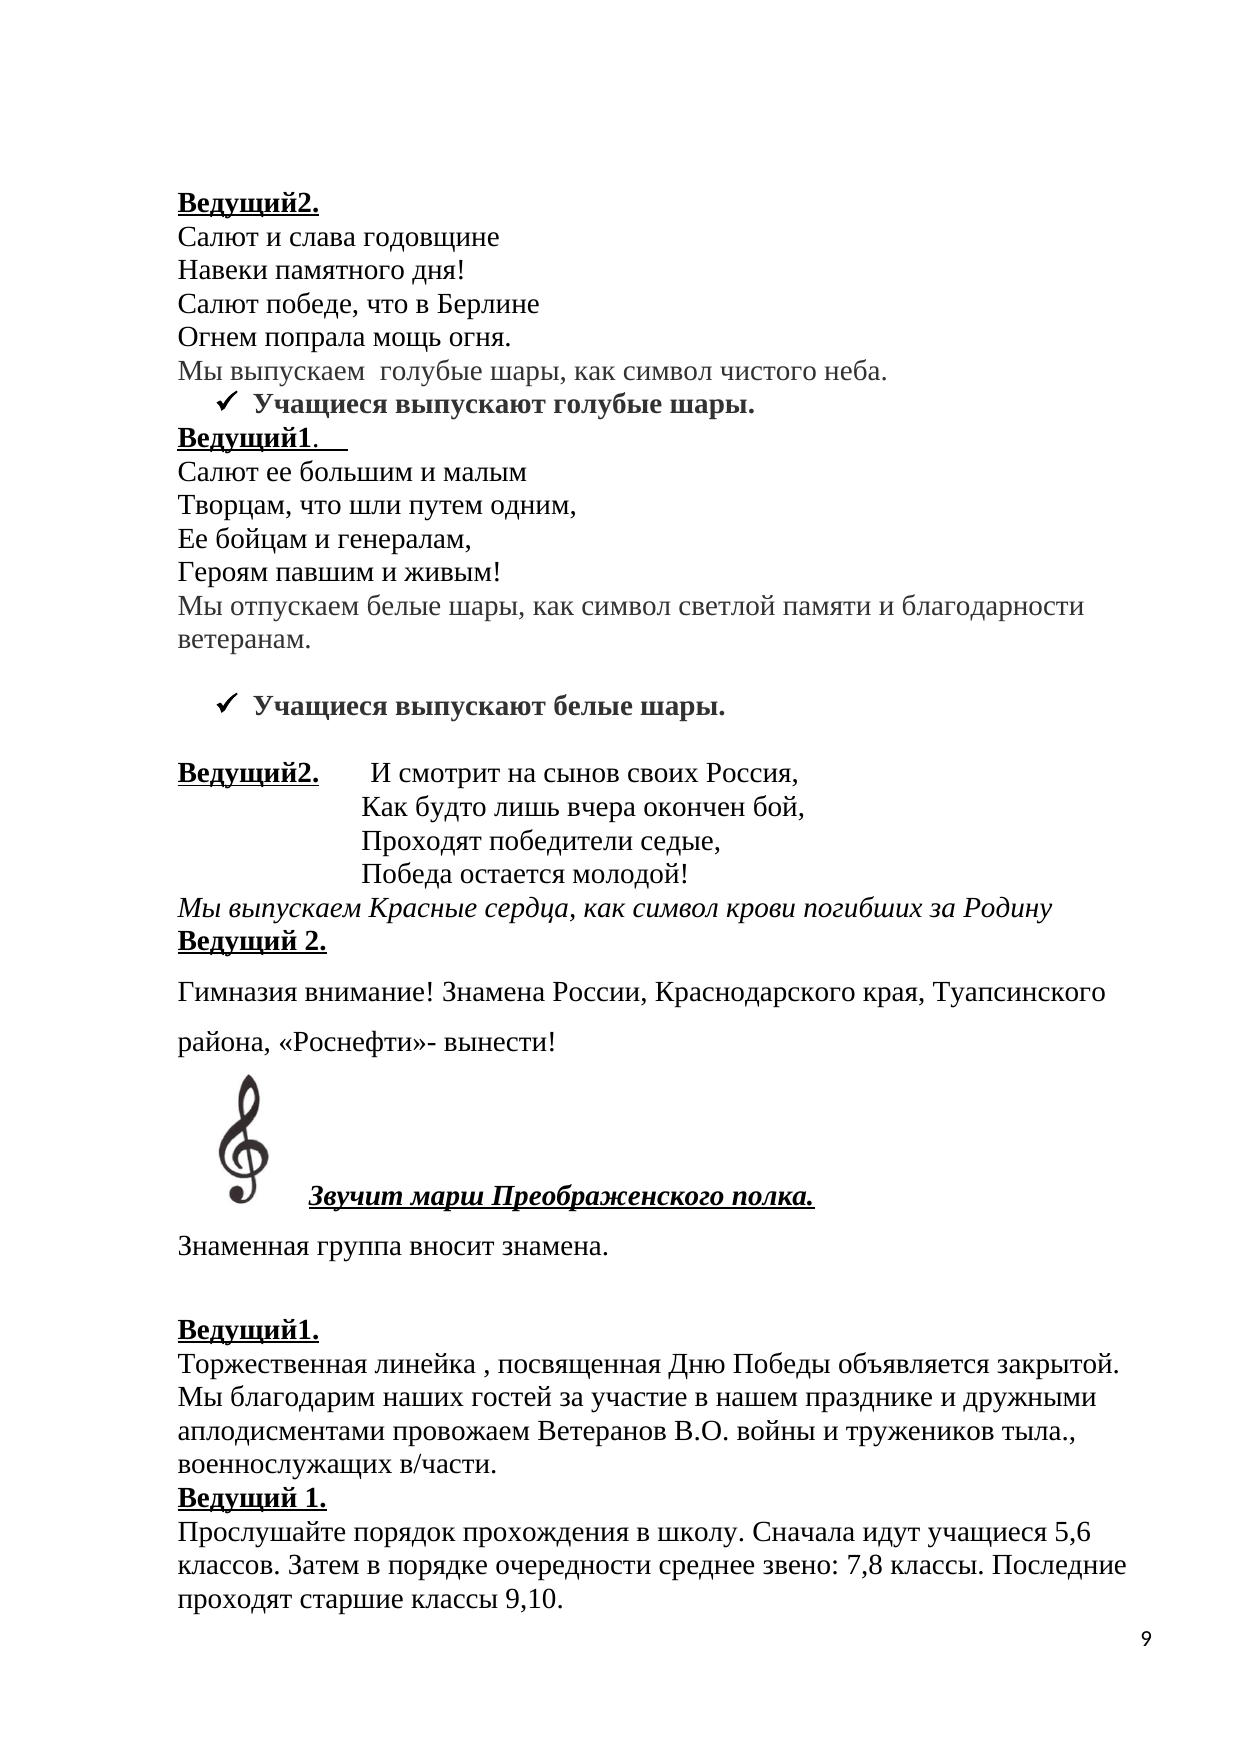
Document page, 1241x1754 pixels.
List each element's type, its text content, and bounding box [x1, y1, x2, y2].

text Ведущий1. [177, 1312, 1152, 1346]
text Огнем попрала мощь огня. [177, 319, 1152, 353]
list Учащиеся выпускают белые шары. [215, 688, 1152, 722]
list Учащиеся выпускают голубые шары. [215, 386, 1152, 420]
text Ведущий2. [177, 185, 1152, 219]
text Ведущий1. [177, 420, 1152, 454]
text Героям павшим и живым! [177, 554, 1152, 588]
text Творцам, что шли путем одним, [177, 487, 1152, 521]
text Салют и слава годовщине [177, 219, 1152, 252]
text Салют победе, что в Берлине [177, 286, 1152, 319]
text Ведущий 2. [177, 923, 1152, 957]
text Навеки памятного дня! [177, 252, 1152, 286]
text Мы выпускаем голубые шары, как символ чистого неба. [177, 353, 1152, 386]
text Как будто лишь вчера окончен бой, [177, 789, 1152, 823]
text Мы выпускаем Красные сердца, как символ крови погибших за Родину [177, 890, 1152, 923]
text Мы отпускаем белые шары, как символ светлой памяти и благодарности ветеранам. [177, 588, 1152, 655]
text Салют ее большим и малым [177, 454, 1152, 487]
picture [177, 1074, 309, 1206]
text Проходят победители седые, [177, 823, 1152, 856]
text Прослушайте порядок прохождения в школу. Сначала идут учащиеся 5,6 классов. Затем в порядке очередности среднее звено: 7,8 классы. Последние проходят старшие классы 9,10. [177, 1514, 1152, 1614]
text Ее бойцам и генералам, [177, 521, 1152, 554]
text Торжественная линейка , посвященная Дню Победы объявляется закрытой. Мы благодарим наших гостей за участие в нашем празднике и дружными аплодисментами провожаем Ветеранов В.О. войны и тружеников тыла., военнослужащих в/части. [177, 1346, 1152, 1480]
text Гимназия внимание! Знамена России, Краснодарского края, Туапсинского района, «Роснефти»- вынести! [177, 974, 1152, 1057]
text Победа остается молодой! [177, 856, 1152, 890]
text Ведущий2. И смотрит на сынов своих Россия, [177, 756, 1152, 789]
text Знаменная группа вносит знамена. [177, 1228, 1152, 1262]
text Ведущий 1. [177, 1480, 1152, 1514]
text Звучит марш Преображенского полка. [177, 1074, 1152, 1212]
